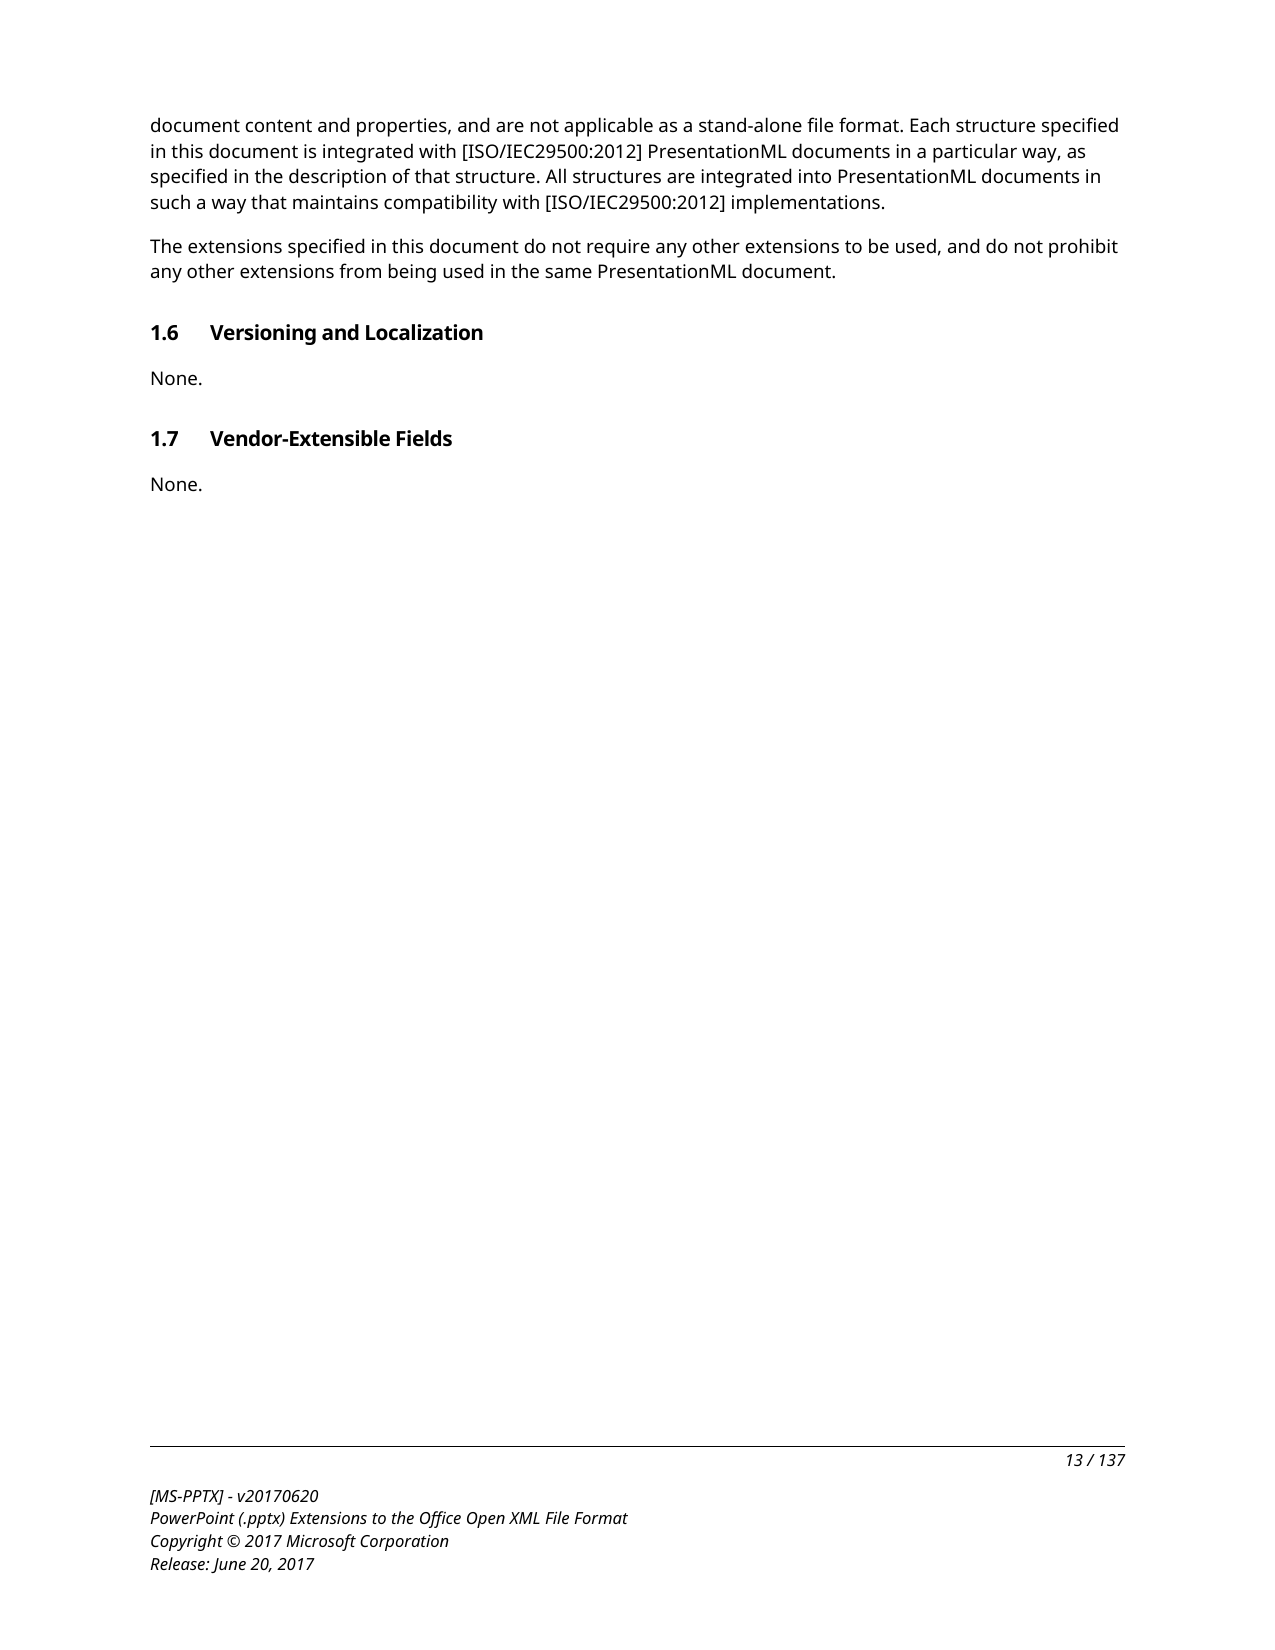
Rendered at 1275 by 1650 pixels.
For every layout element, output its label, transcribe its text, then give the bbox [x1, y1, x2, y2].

text The extensions specified in this document do not require any other extensions to be used, and do not prohibit any other extensions from being used in the same PresentationML document. [150, 233, 1125, 284]
subtitle Versioning and Localization [150, 318, 1125, 346]
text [150, 112, 1125, 214]
subtitle Vendor-Extensible Fields [150, 424, 1125, 452]
text None. [150, 471, 1125, 496]
text None. [150, 365, 1125, 390]
